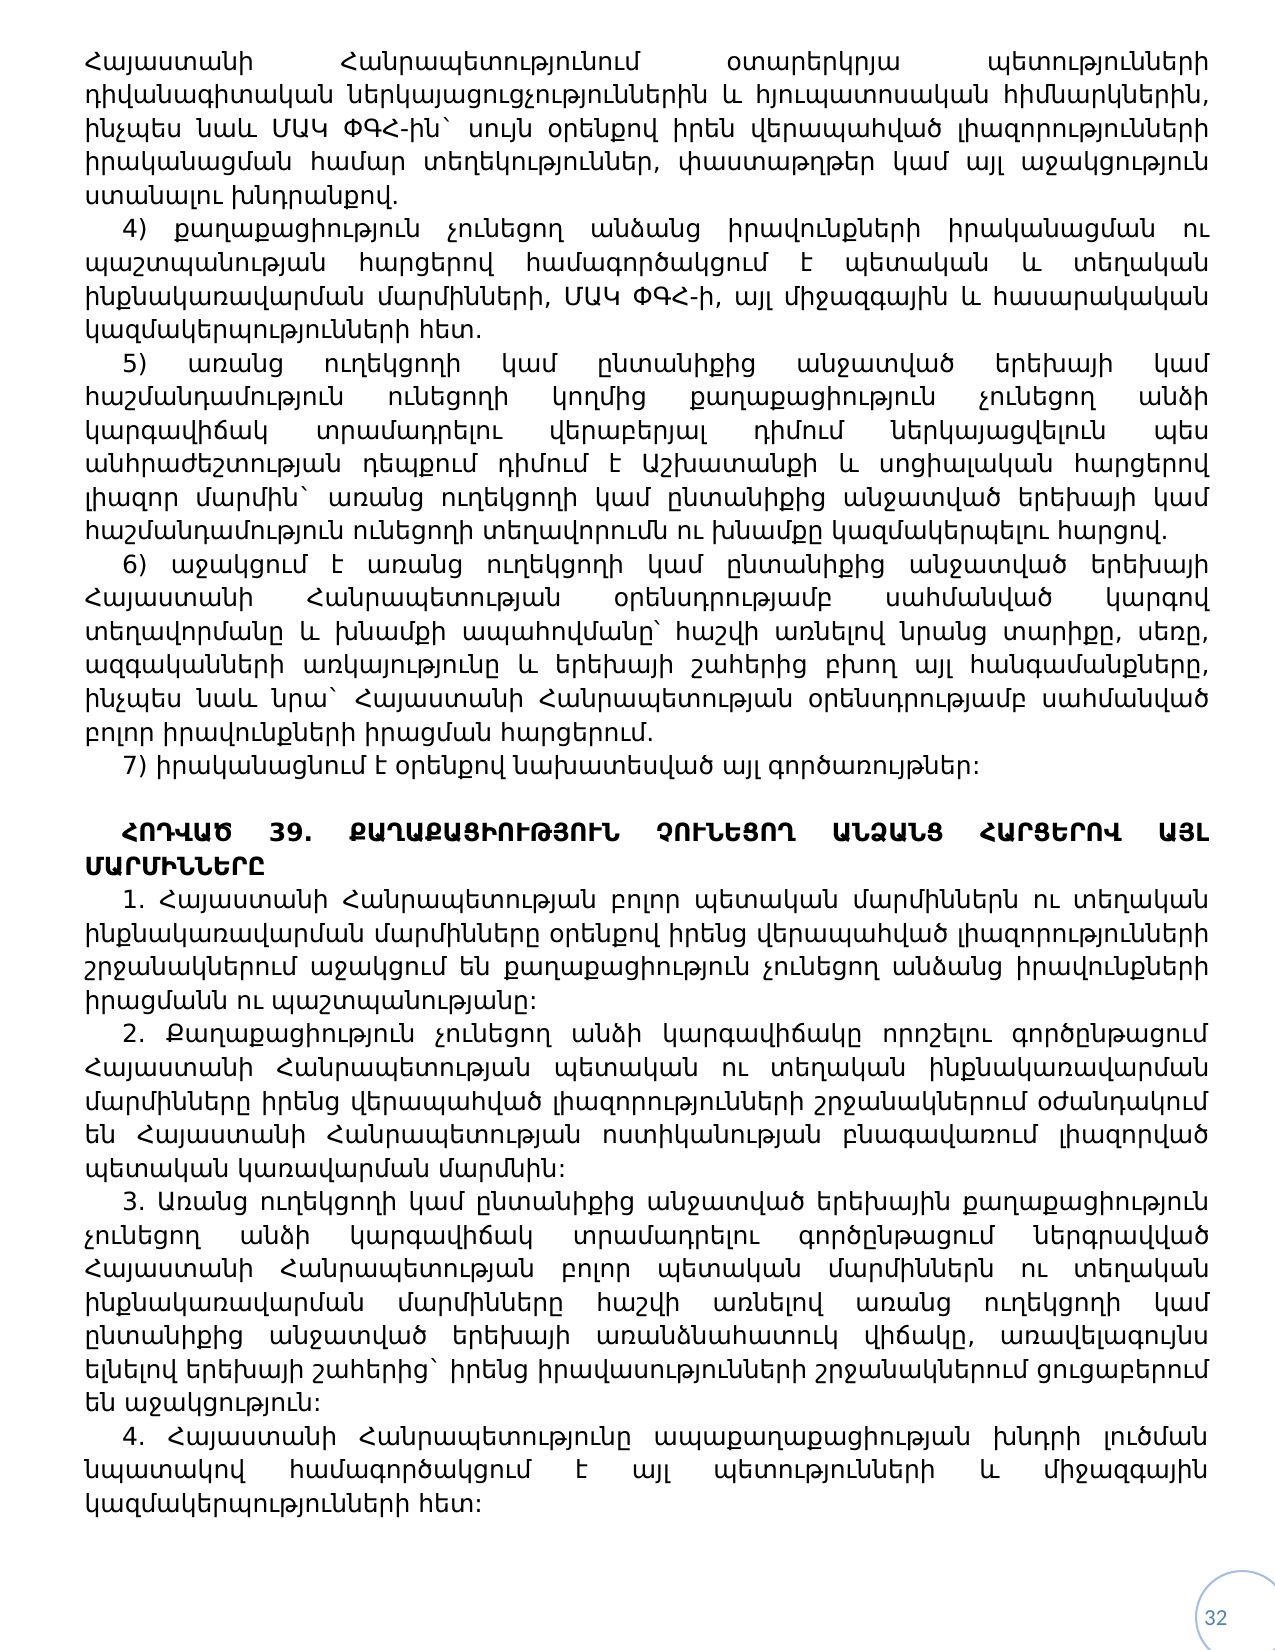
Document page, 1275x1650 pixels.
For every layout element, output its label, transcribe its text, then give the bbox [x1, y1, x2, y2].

text 2. Քաղաքացիություն չունեցող անձի կարգավիճակը որոշելու գործընթացում Հայաստանի Հանրապետության պետական ու տեղական ինքնակառավարման մարմինները իրենց վերապահված լիազորությունների շրջանակներում օժանդակում են Հայաստանի Հանրապետության ոստիկանության բնագավառում լիազորված պետական կառավարման մարմնին: [84, 1019, 1209, 1183]
text 1. Հայաստանի Հանրապետության բոլոր պետական մարմիններն ու տեղական ինքնակառավարման մարմինները օրենքով իրենց վերապահված լիազորությունների շրջանակներում աջակցում են քաղաքացիություն չունեցող անձանց իրավունքների իրացմանն ու պաշտպանությանը: [84, 885, 1209, 1015]
text ՀՈԴՎԱԾ 39. ՔԱՂԱՔԱՑԻՈՒԹՅՈՒՆ ՉՈՒՆԵՑՈՂ ԱՆՁԱՆՑ ՀԱՐՑԵՐՈՎ ԱՅԼ ՄԱՐՄԻՆՆԵՐԸ [84, 818, 1209, 881]
text 3. Առանց ուղեկցողի կամ ընտանիքից անջատված երեխային քաղաքացիություն չունեցող անձի կարգավիճակ տրամադրելու գործընթացում ներգրավված Հայաստանի Հանրապետության բոլոր պետական մարմիններն ու տեղական ինքնակառավարման մարմինները հաշվի առնելով առանց ուղեկցողի կամ ընտանիքից անջատված երեխայի առանձնահատուկ վիճակը, առավելագույնս ելնելով երեխայի շահերից` իրենց իրավասությունների շրջանակներում ցուցաբերում են աջակցություն: [84, 1187, 1209, 1418]
text 4) քաղաքացիություն չունեցող անձանց իրավունքների իրականացման ու պաշտպանության հարցերով համագործակցում է պետական և տեղական ինքնակառավարման մարմինների, ՄԱԿ ՓԳՀ-ի, այլ միջազգային և հասարակական կազմակերպությունների հետ. [84, 214, 1209, 344]
text 5) առանց ուղեկցողի կամ ընտանիքից անջատված երեխայի կամ հաշմանդամություն ունեցողի կողմից քաղաքացիություն չունեցող անձի կարգավիճակ տրամադրելու վերաբերյալ դիմում ներկայացվելուն պես անհրաժեշտության դեպքում դիմում է Աշխատանքի և սոցիալական հարցերով լիազոր մարմին` առանց ուղեկցողի կամ ընտանիքից անջատված երեխայի կամ հաշմանդամություն ունեցողի տեղավորումն ու խնամքը կազմակերպելու հարցով. [84, 349, 1209, 546]
text 7) իրականացնում է օրենքով նախատեսված այլ գործառույթներ: [84, 751, 1209, 780]
text 6) աջակցում է առանց ուղեկցողի կամ ընտանիքից անջատված երեխայի Հայաստանի Հանրապետության օրենսդրությամբ սահմանված կարգով տեղավորմանը և խնամքի ապահովմանը՝ հաշվի առնելով նրանց տարիքը, սեռը, ազգականների առկայությունը և երեխայի շահերից բխող այլ հանգամանքները, ինչպես նաև նրա` Հայաստանի Հանրապետության օրենսդրությամբ սահմանված բոլոր իրավունքների իրացման հարցերում. [84, 550, 1209, 747]
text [84, 47, 1209, 210]
text 4. Հայաստանի Հանրապետությունը ապաքաղաքացիության խնդրի լուծման նպատակով համագործակցում է այլ պետությունների և միջազգային կազմակերպությունների հետ: [84, 1422, 1209, 1518]
